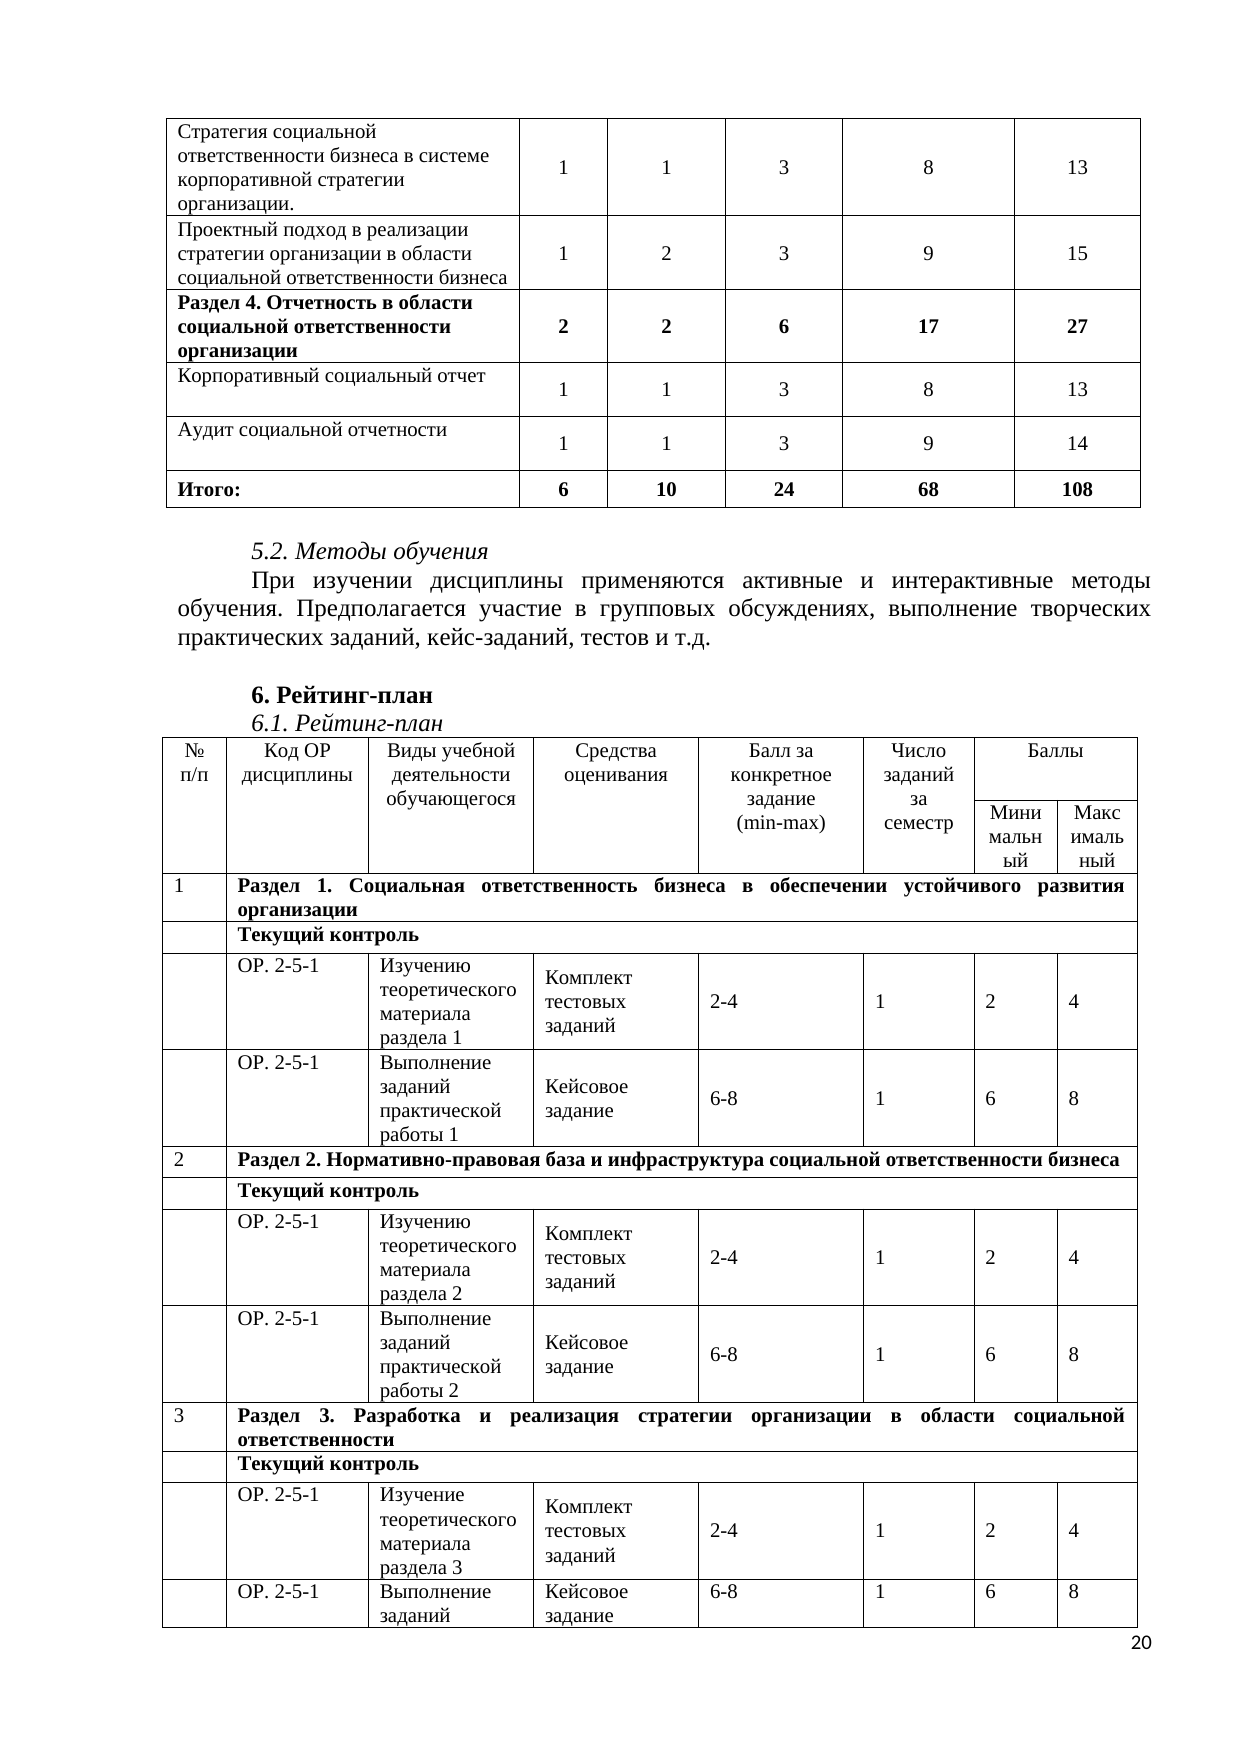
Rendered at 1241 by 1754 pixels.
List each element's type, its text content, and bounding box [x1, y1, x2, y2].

table_cell 1 [520, 119, 607, 215]
table_cell 2 [608, 216, 725, 289]
table_cell 1 [520, 363, 607, 416]
text 5.2. Методы обучения [177, 536, 1152, 565]
table_cell 108 [1015, 471, 1140, 507]
table_cell 17 [843, 290, 1014, 362]
table_cell 1 [864, 1306, 974, 1402]
table_cell [163, 1580, 226, 1627]
table_cell ОР. 2-5-1 [227, 1306, 368, 1402]
table_cell 1 [520, 417, 607, 469]
table_cell Раздел 1. Социальная ответственность бизнеса в обеспечении устойчивого развития организации [227, 874, 1137, 921]
table_cell 6 [975, 1306, 1057, 1402]
table_cell 27 [1015, 290, 1140, 362]
table_header Баллы [975, 738, 1137, 800]
table_cell 1 [864, 1580, 974, 1627]
table_cell 8 [1058, 1580, 1137, 1627]
table_cell Корпоративный социальный отчет [167, 363, 519, 416]
table_cell Комплект тестовых заданий [534, 954, 698, 1049]
table_cell 8 [1058, 1306, 1137, 1402]
table_cell 1 [608, 119, 725, 215]
table_cell Кейсовое задание [534, 1580, 698, 1627]
table_cell Стратегия социальной ответственности бизнеса в системе корпоративной стратегии организации. [167, 119, 519, 215]
list При изучении дисциплины применяются активные и интерактивные методы обучения. Предполагается участие в групповых обсуждениях, выполнение творческих практических заданий, кейс-заданий, тестов и т.д. [177, 565, 1152, 651]
table_cell 13 [1015, 119, 1140, 215]
table_cell ОР. 2-5-1 [227, 1483, 368, 1579]
table_cell 6-8 [699, 1050, 863, 1146]
table_cell 3 [726, 119, 842, 215]
table_cell Комплект тестовых заданий [534, 1210, 698, 1305]
table_cell 8 [1058, 1050, 1137, 1146]
table_cell 1 [864, 1210, 974, 1305]
table_cell 9 [843, 417, 1014, 469]
table_cell Текущий контроль [227, 1452, 1137, 1482]
table_cell 6-8 [699, 1306, 863, 1402]
table_cell Изучение теоретического материала раздела 3 [369, 1483, 533, 1579]
table_cell ОР. 2-5-1 [227, 954, 368, 1049]
table_header Виды учебной деятельности обучающегося [369, 738, 533, 872]
table_cell 14 [1015, 417, 1140, 469]
table_cell 1 [864, 1483, 974, 1579]
table_cell 1 [163, 874, 226, 921]
table_cell 2 [975, 954, 1057, 1049]
table_cell [163, 1050, 226, 1146]
table_cell Проектный подход в реализации стратегии организации в области социальной ответственности бизнеса [167, 216, 519, 289]
table_cell Раздел 2. Нормативно-правовая база и инфраструктура социальной ответственности бизнеса [227, 1147, 1137, 1177]
table_cell 6 [975, 1580, 1057, 1627]
table_cell 1 [864, 1050, 974, 1146]
table_cell ОР. 2-5-1 [227, 1580, 368, 1627]
table_cell 24 [726, 471, 842, 507]
table_cell 2-4 [699, 954, 863, 1049]
table_cell [163, 1178, 226, 1208]
table_cell 8 [843, 363, 1014, 416]
table_header Средства оценивания [534, 738, 698, 872]
table_cell 3 [726, 417, 842, 469]
table_cell Выполнение заданий практической работы 1 [369, 1050, 533, 1146]
table_cell [163, 922, 226, 952]
table_cell 1 [608, 417, 725, 469]
table_cell 3 [726, 216, 842, 289]
text 6.1. Рейтинг-план [177, 708, 1152, 737]
table_cell ОР. 2-5-1 [227, 1050, 368, 1146]
table_cell 6 [520, 471, 607, 507]
table_cell Изучению теоретического материала раздела 1 [369, 954, 533, 1049]
table_cell Раздел 3. Разработка и реализация стратегии организации в области социальной ответственности [227, 1403, 1137, 1451]
table_cell Текущий контроль [227, 922, 1137, 952]
table_header Код ОР дисциплины [227, 738, 368, 872]
table_cell 4 [1058, 1210, 1137, 1305]
table_cell 1 [864, 954, 974, 1049]
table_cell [369, 1580, 533, 1627]
table_cell 6-8 [699, 1580, 863, 1627]
table_cell 4 [1058, 1483, 1137, 1579]
table_cell ОР. 2-5-1 [227, 1210, 368, 1305]
table_cell 2 [163, 1147, 226, 1177]
table_cell 8 [843, 119, 1014, 215]
table_cell Итого: [167, 471, 519, 507]
table_header Число заданий за семестр [864, 738, 974, 872]
table_cell 6 [726, 290, 842, 362]
table_cell [163, 1483, 226, 1579]
table_cell 9 [843, 216, 1014, 289]
table_cell Изучению теоретического материала раздела 2 [369, 1210, 533, 1305]
table_header № п/п [163, 738, 226, 872]
table_cell 15 [1015, 216, 1140, 289]
table_cell [163, 1452, 226, 1482]
table_cell Кейсовое задание [534, 1306, 698, 1402]
table_cell Аудит социальной отчетности [167, 417, 519, 469]
table_cell 2 [975, 1483, 1057, 1579]
table_cell Минимальный [975, 801, 1057, 872]
table_cell 2 [608, 290, 725, 362]
table_cell 2-4 [699, 1210, 863, 1305]
table_cell [163, 1306, 226, 1402]
text 6. Рейтинг-план [177, 680, 1152, 708]
table_cell Выполнение заданий практической работы 2 [369, 1306, 533, 1402]
table_cell 3 [163, 1403, 226, 1451]
table_header Балл за конкретное задание (min-max) [699, 738, 863, 872]
table_cell Комплект тестовых заданий [534, 1483, 698, 1579]
table_cell 10 [608, 471, 725, 507]
table_cell 1 [520, 216, 607, 289]
table_cell 2 [520, 290, 607, 362]
table_cell 2-4 [699, 1483, 863, 1579]
table_cell 1 [608, 363, 725, 416]
table_cell 6 [975, 1050, 1057, 1146]
table_cell [163, 954, 226, 1049]
table_cell 3 [726, 363, 842, 416]
table_cell 13 [1015, 363, 1140, 416]
table_cell Максимальный [1058, 801, 1137, 872]
table_cell Текущий контроль [227, 1178, 1137, 1208]
table_cell Кейсовое задание [534, 1050, 698, 1146]
table_cell Раздел 4. Отчетность в области социальной ответственности организации [167, 290, 519, 362]
table_cell 2 [975, 1210, 1057, 1305]
table_cell [163, 1210, 226, 1305]
table_cell 68 [843, 471, 1014, 507]
table_cell 4 [1058, 954, 1137, 1049]
